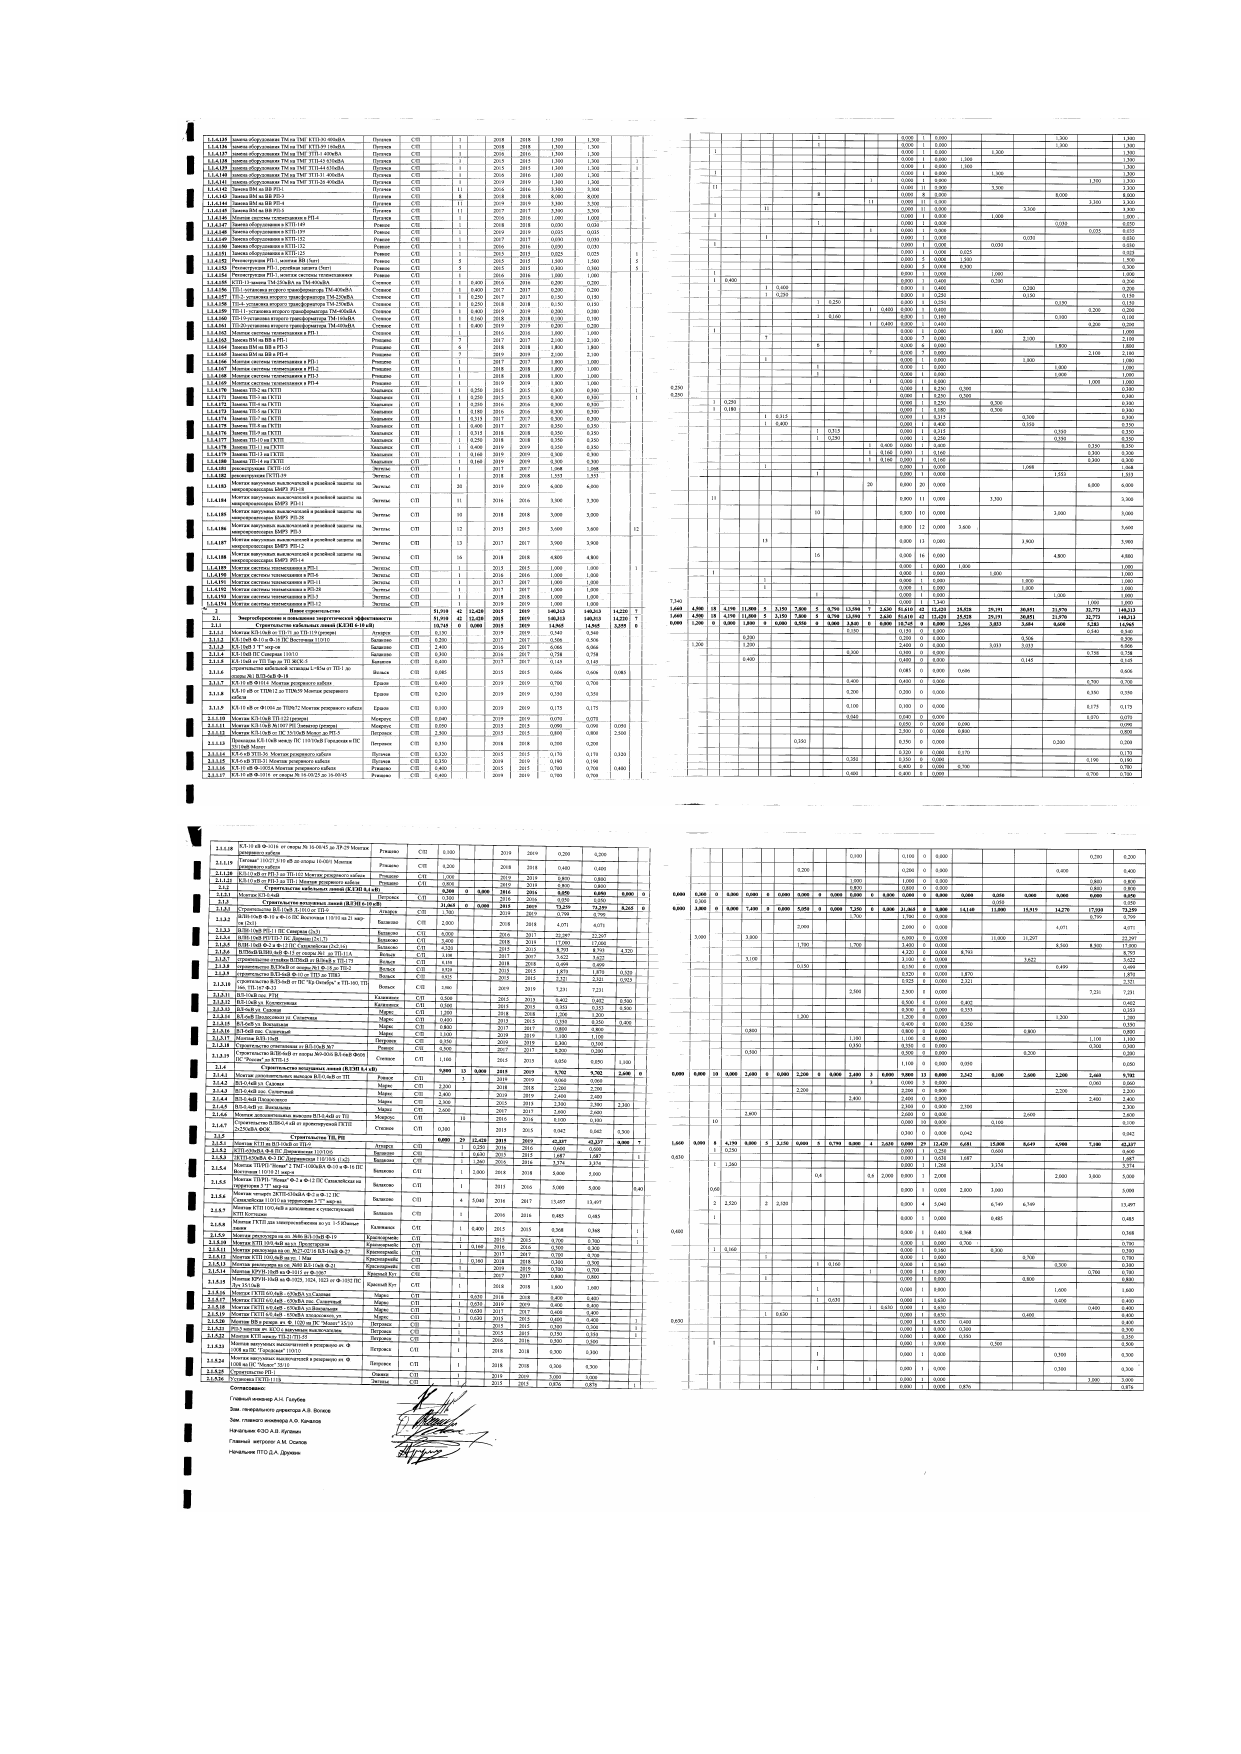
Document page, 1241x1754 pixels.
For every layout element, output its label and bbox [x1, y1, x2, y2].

picture [177, 824, 1150, 1512]
picture [177, 118, 1150, 806]
